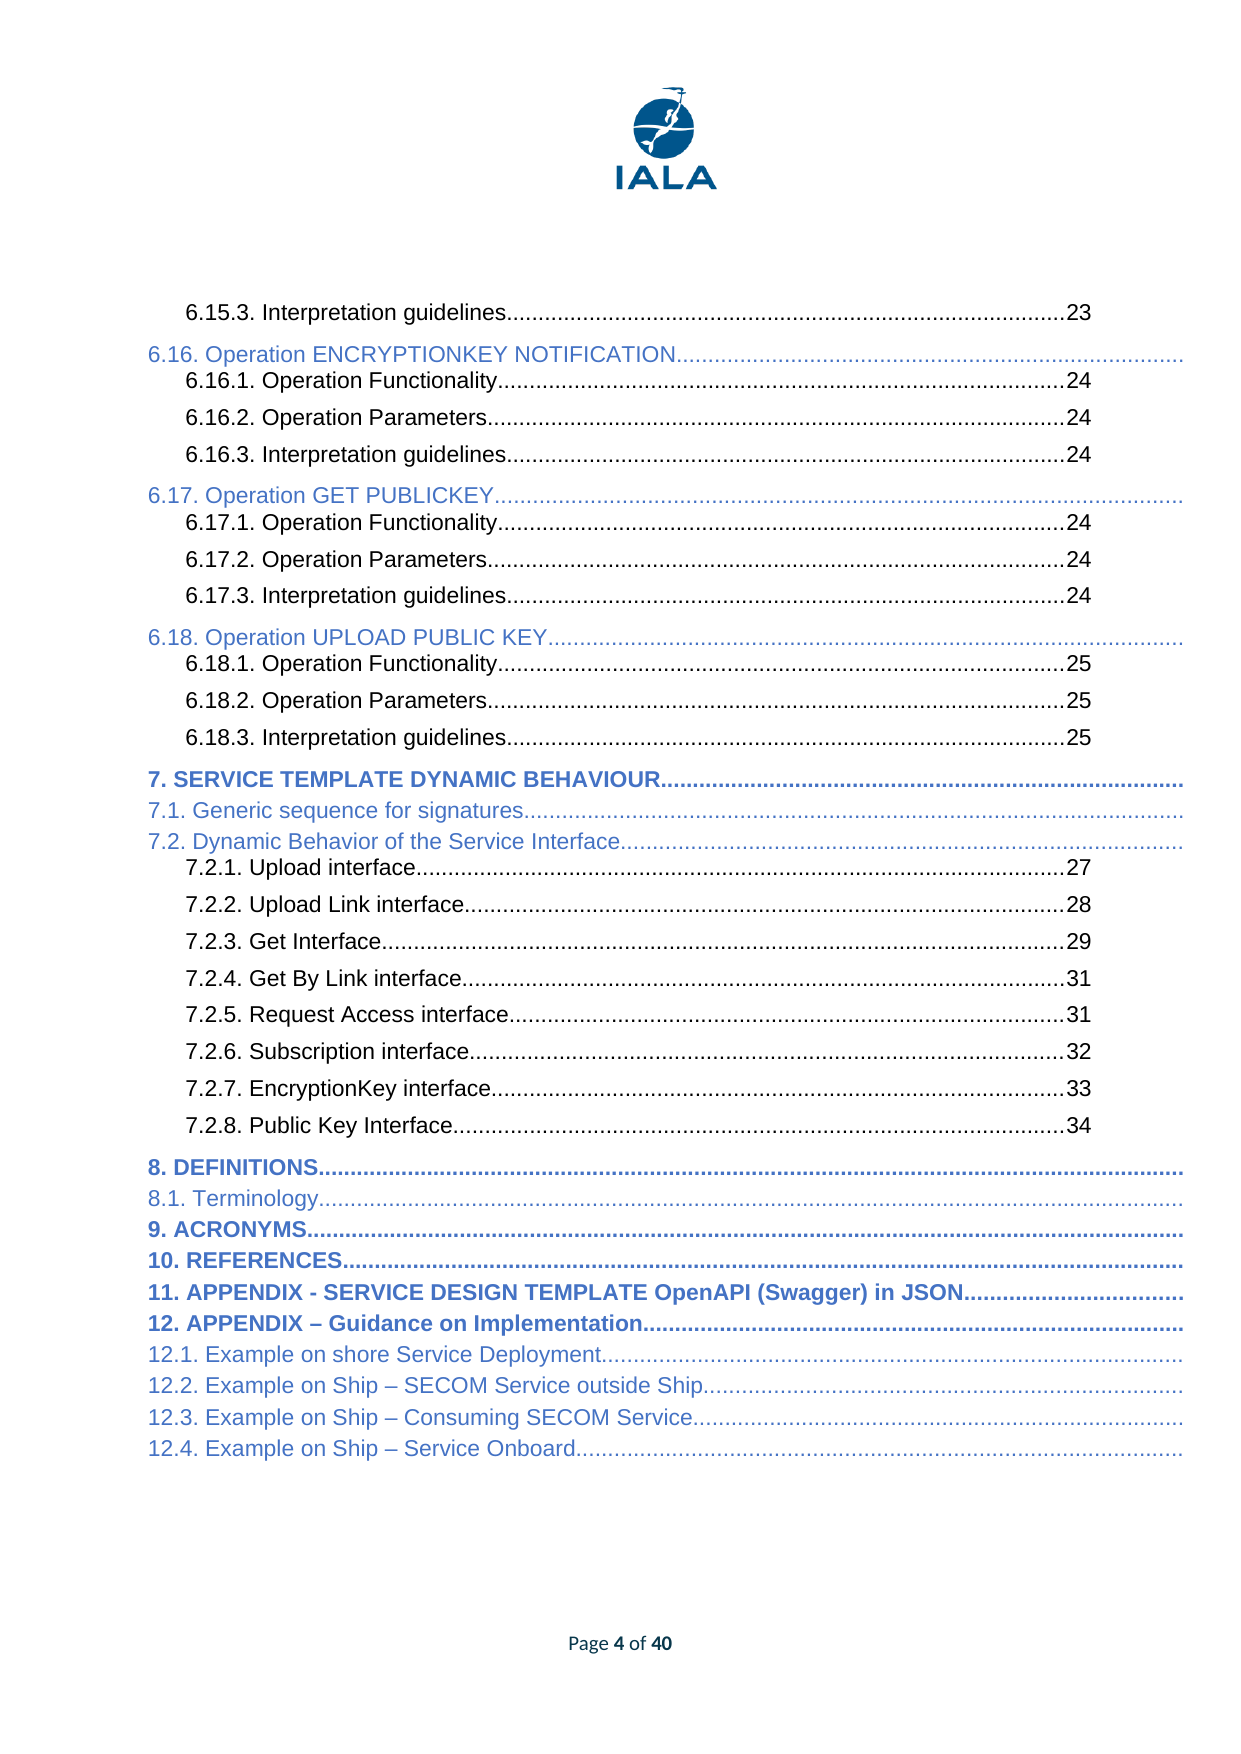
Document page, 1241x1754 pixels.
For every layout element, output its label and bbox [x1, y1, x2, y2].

picture [593, 75, 734, 212]
